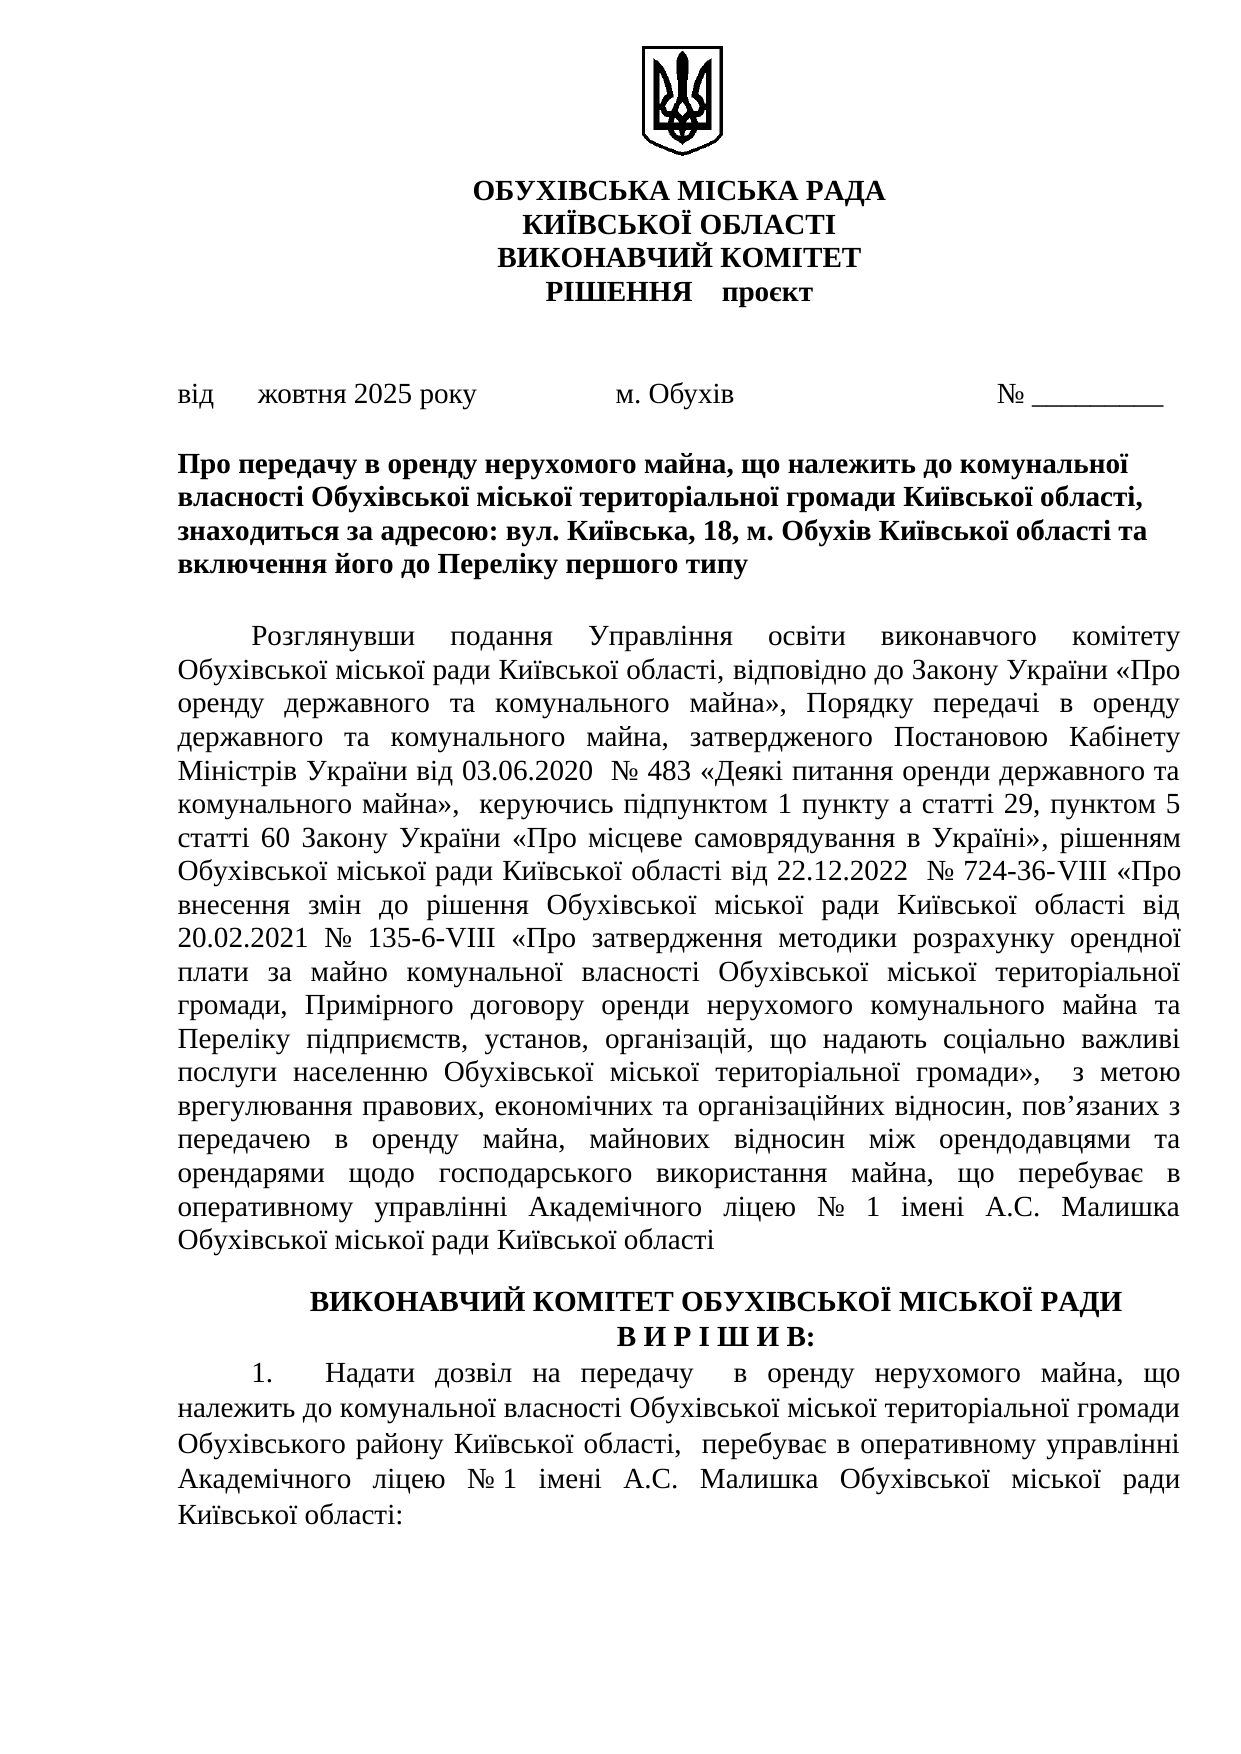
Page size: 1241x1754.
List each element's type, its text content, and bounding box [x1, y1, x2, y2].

text Розглянувши подання Управління освіти виконавчого комітету Обухівської міської ради Київської області, відповідно до Закону України «Про оренду державного та комунального майна», Порядку передачі в оренду державного та комунального майна, затвердженого Постановою Кабінету Міністрів України від 03.06.2020 № 483 «Деякі питання оренди державного та комунального майна», керуючись підпунктом 1 пункту а статті 29, пунктом 5 статті 60 Закону України «Про місцеве самоврядування в Україні», рішенням Обухівської міської ради Київської області від 22.12.2022 № 724-36-VIII «Про внесення змін до рішення Обухівської міської ради Київської області від 20.02.2021 № 135-6-VIII «Про затвердження методики розрахунку орендної плати за майно комунальної власності Обухівської міської територіальної громади, Примірного договору оренди нерухомого комунального майна та Переліку підприємств, установ, організацій, що надають соціально важливі послуги населенню Обухівської міської територіальної громади», з метою врегулювання правових, економічних та організаційних відносин, пов’язаних з передачею в оренду майна, майнових відносин між орендодавцями та орендарями щодо господарського використання майна, що перебуває в оперативному управлінні Академічного ліцею № 1 імені А.С. Малишка Обухівської міської ради Київської області [177, 618, 1181, 1256]
picture [640, 44, 725, 157]
text РІШЕННЯ проєкт [177, 274, 1181, 308]
text Про передачу в оренду нерухомого майна, що належить до комунальної власності Обухівської міської територіальної громади Київської області, знаходиться за адресою: вул. Київська, 18, м. Обухів Київської області та включення його до Переліку першого типу [177, 446, 1181, 580]
text від жовтня 2025 року м. Обухів № _________ [177, 376, 1181, 410]
text КИЇВСЬКОЇ ОБЛАСТІ [177, 207, 1181, 241]
text ВИКОНАВЧИЙ КОМІТЕТ ОБУХІВСЬКОЇ МІСЬКОЇ РАДИ [177, 1284, 1181, 1317]
text В И Р І Ш И В: [177, 1319, 1181, 1353]
list Надати дозвіл на передачу в оренду нерухомого майна, що належить до комунальної власності Обухівської міської територіальної громади Обухівського району Київської області, перебуває в оперативному управлінні Академічного ліцею № 1 імені А.С. Малишка Обухівської міської ради Київської області: [177, 1355, 1181, 1531]
text ВИКОНАВЧИЙ КОМІТЕТ [177, 241, 1181, 274]
text ОБУХІВСЬКА МІСЬКА РАДА [177, 173, 1181, 207]
